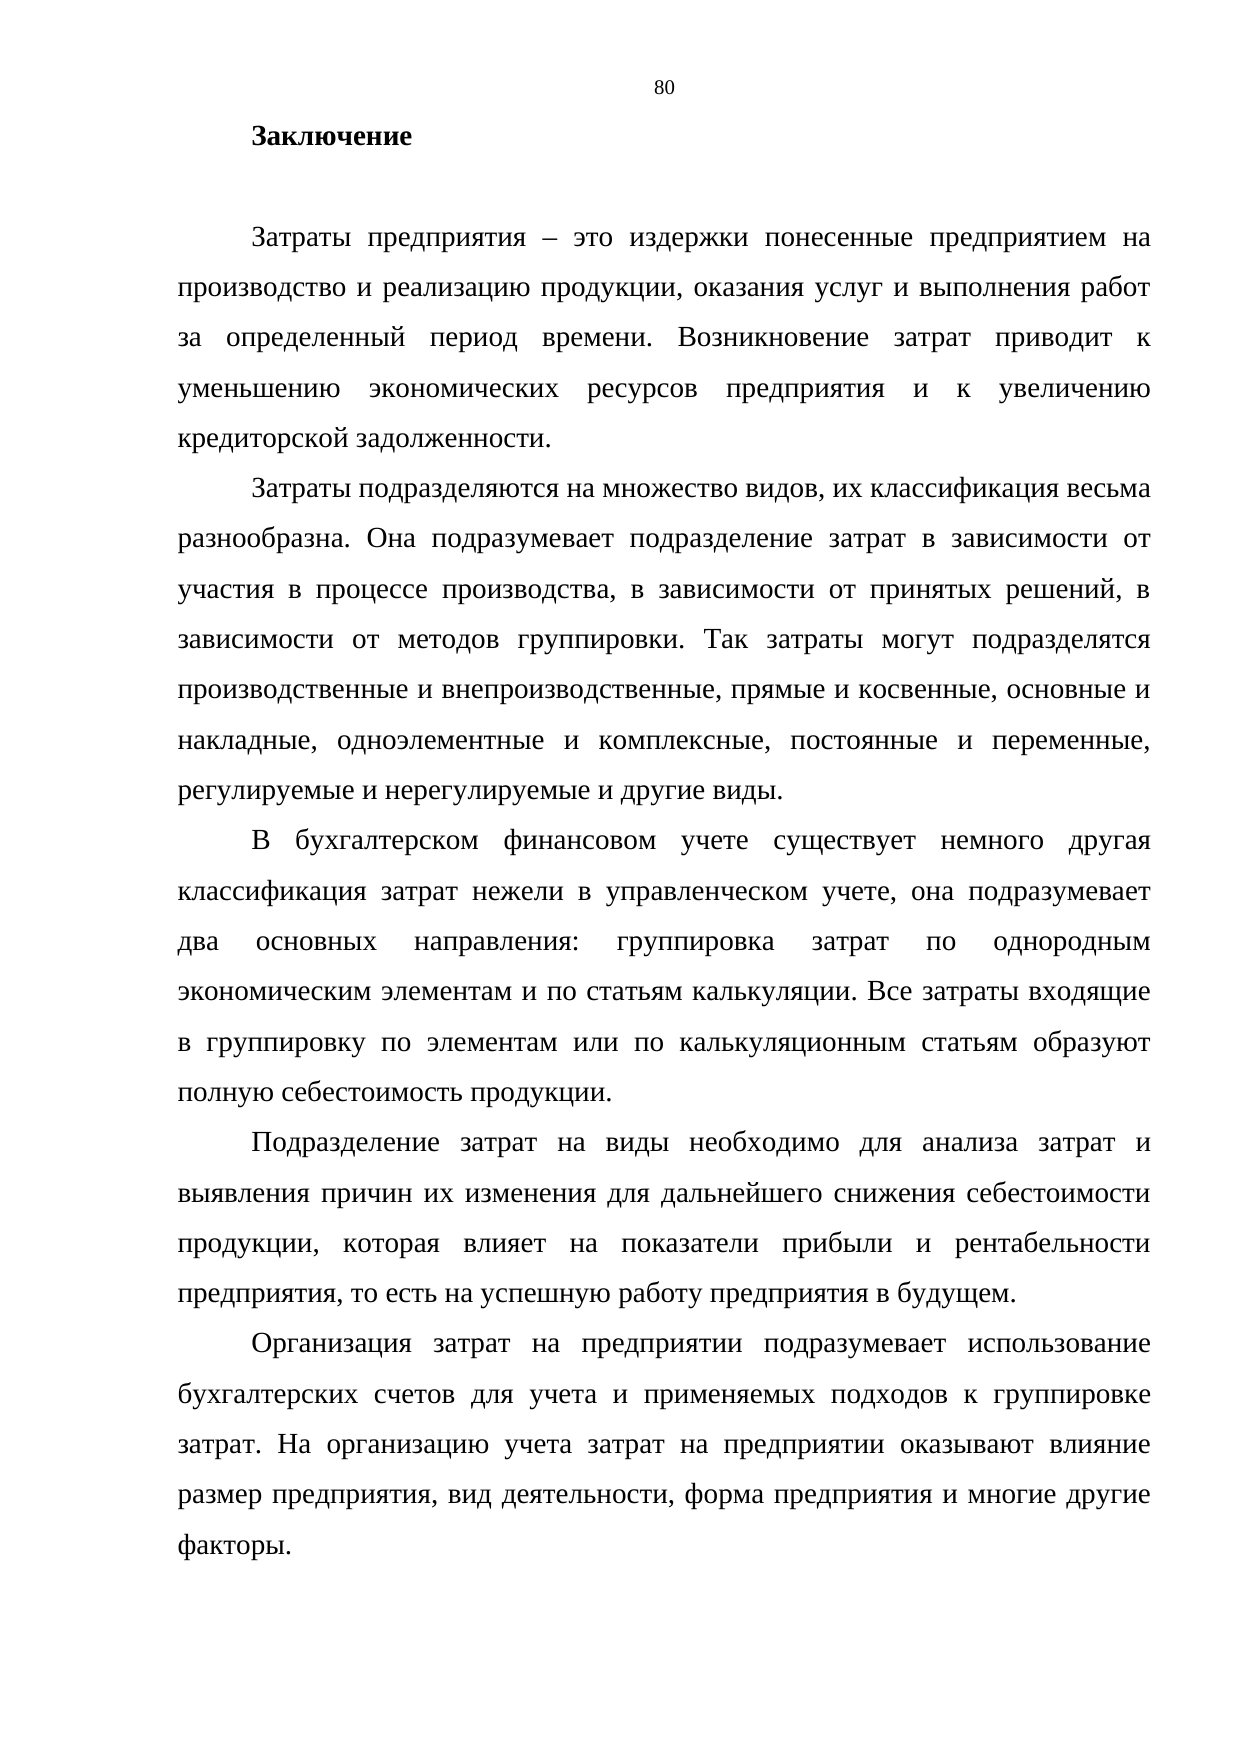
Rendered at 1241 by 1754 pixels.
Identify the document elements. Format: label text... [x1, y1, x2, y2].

text Подразделение затрат на виды необходимо для анализа затрат и выявления причин их изменения для дальнейшего снижения себестоимости продукции, которая влияет на показатели прибыли и рентабельности предприятия, то есть на успешную работу предприятия в будущем. [177, 1124, 1152, 1309]
text В бухгалтерском финансовом учете существует немного другая классификация затрат нежели в управленческом учете, она подразумевает два основных направления: группировка затрат по однородным экономическим элементам и по статьям калькуляции. Все затраты входящие в группировку по элементам или по калькуляционным статьям образуют полную себестоимость продукции. [177, 822, 1152, 1108]
text Организация затрат на предприятии подразумевает использование бухгалтерских счетов для учета и применяемых подходов к группировке затрат. На организацию учета затрат на предприятии оказывают влияние размер предприятия, вид деятельности, форма предприятия и многие другие факторы. [177, 1326, 1152, 1560]
text Заключение [177, 118, 1152, 152]
text Затраты предприятия – это издержки понесенные предприятием на производство и реализацию продукции, оказания услуг и выполнения работ за определенный период времени. Возникновение затрат приводит к уменьшению экономических ресурсов предприятия и к увеличению кредиторской задолженности. [177, 219, 1152, 453]
text Затраты подразделяются на множество видов, их классификация весьма разнообразна. Она подразумевает подразделение затрат в зависимости от участия в процессе производства, в зависимости от принятых решений, в зависимости от методов группировки. Так затраты могут подразделятся производственные и внепроизводственные, прямые и косвенные, основные и накладные, одноэлементные и комплексные, постоянные и переменные, регулируемые и нерегулируемые и другие виды. [177, 470, 1152, 806]
